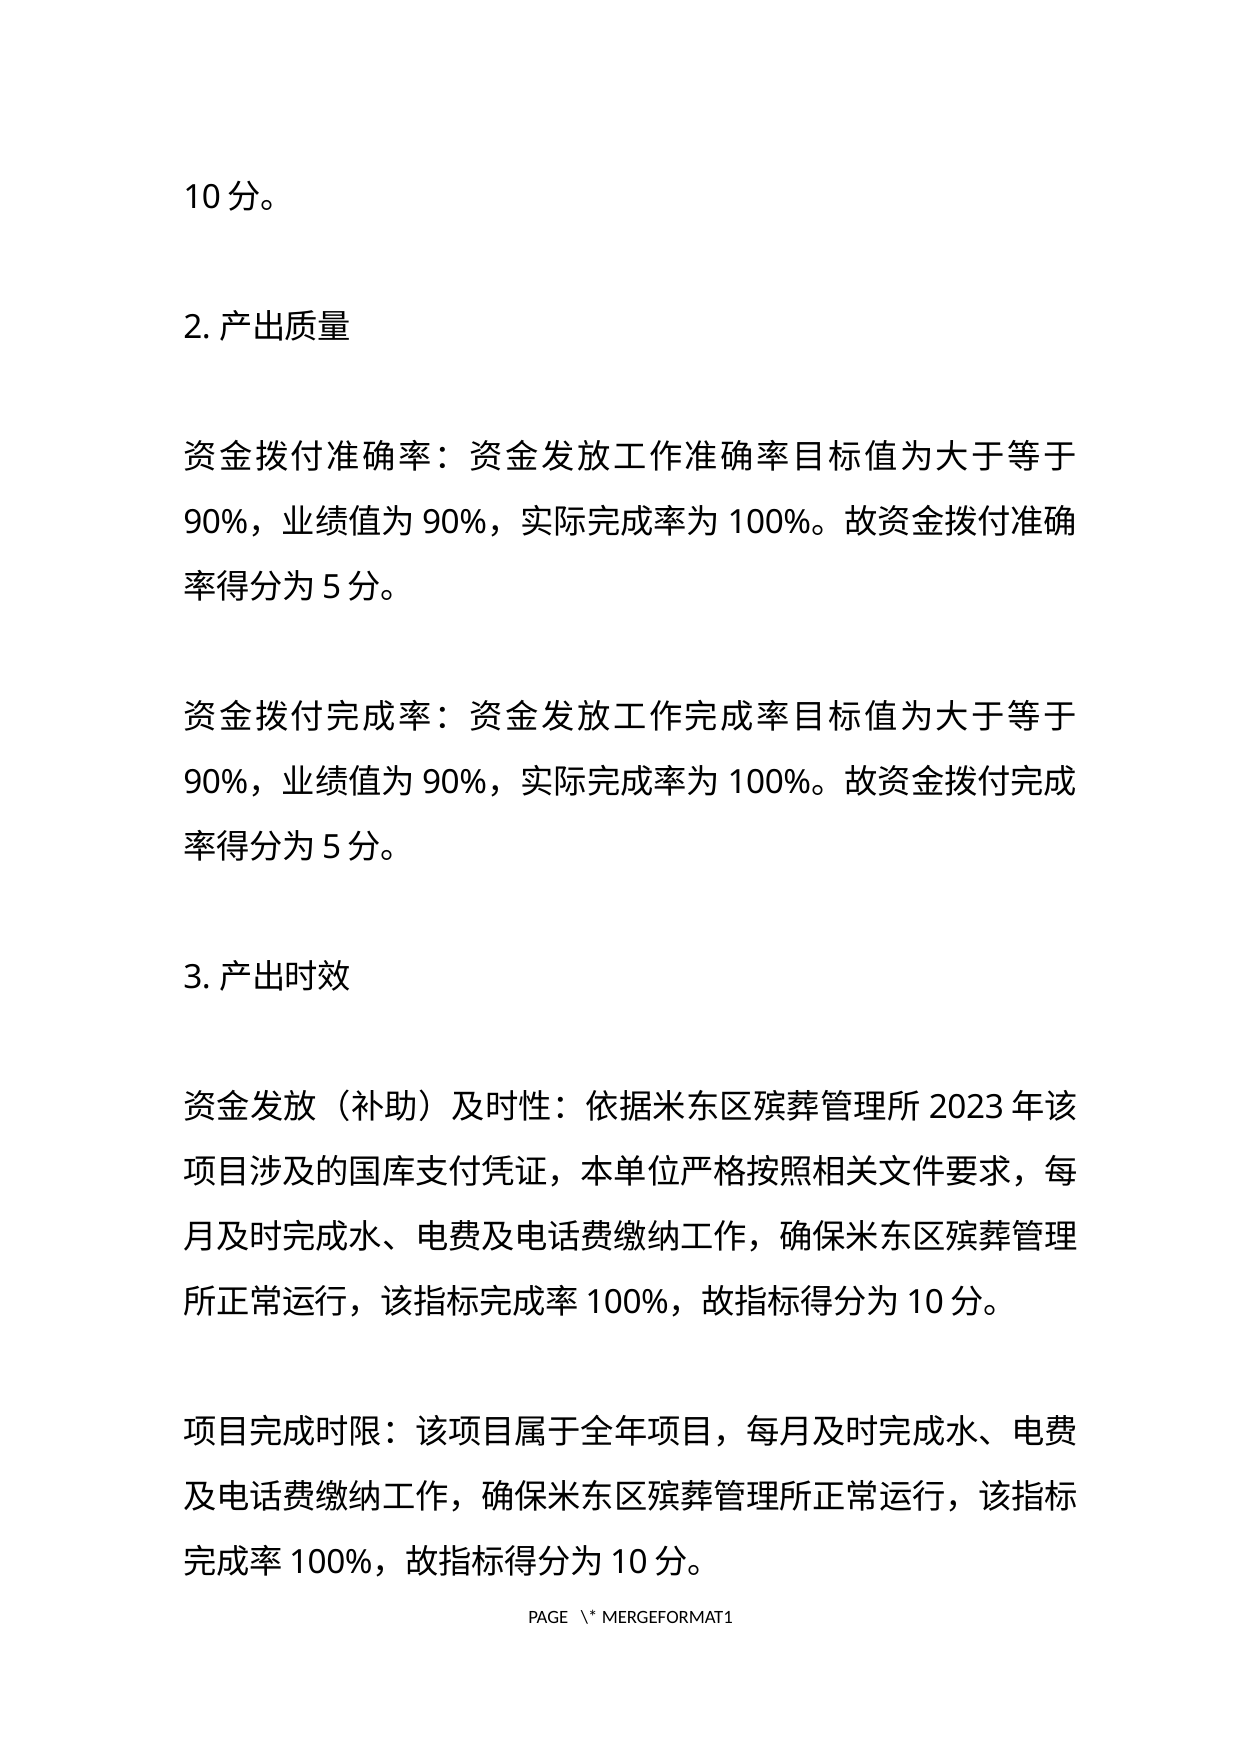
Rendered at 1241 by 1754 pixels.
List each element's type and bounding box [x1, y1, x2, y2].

text [183, 162, 1078, 1592]
